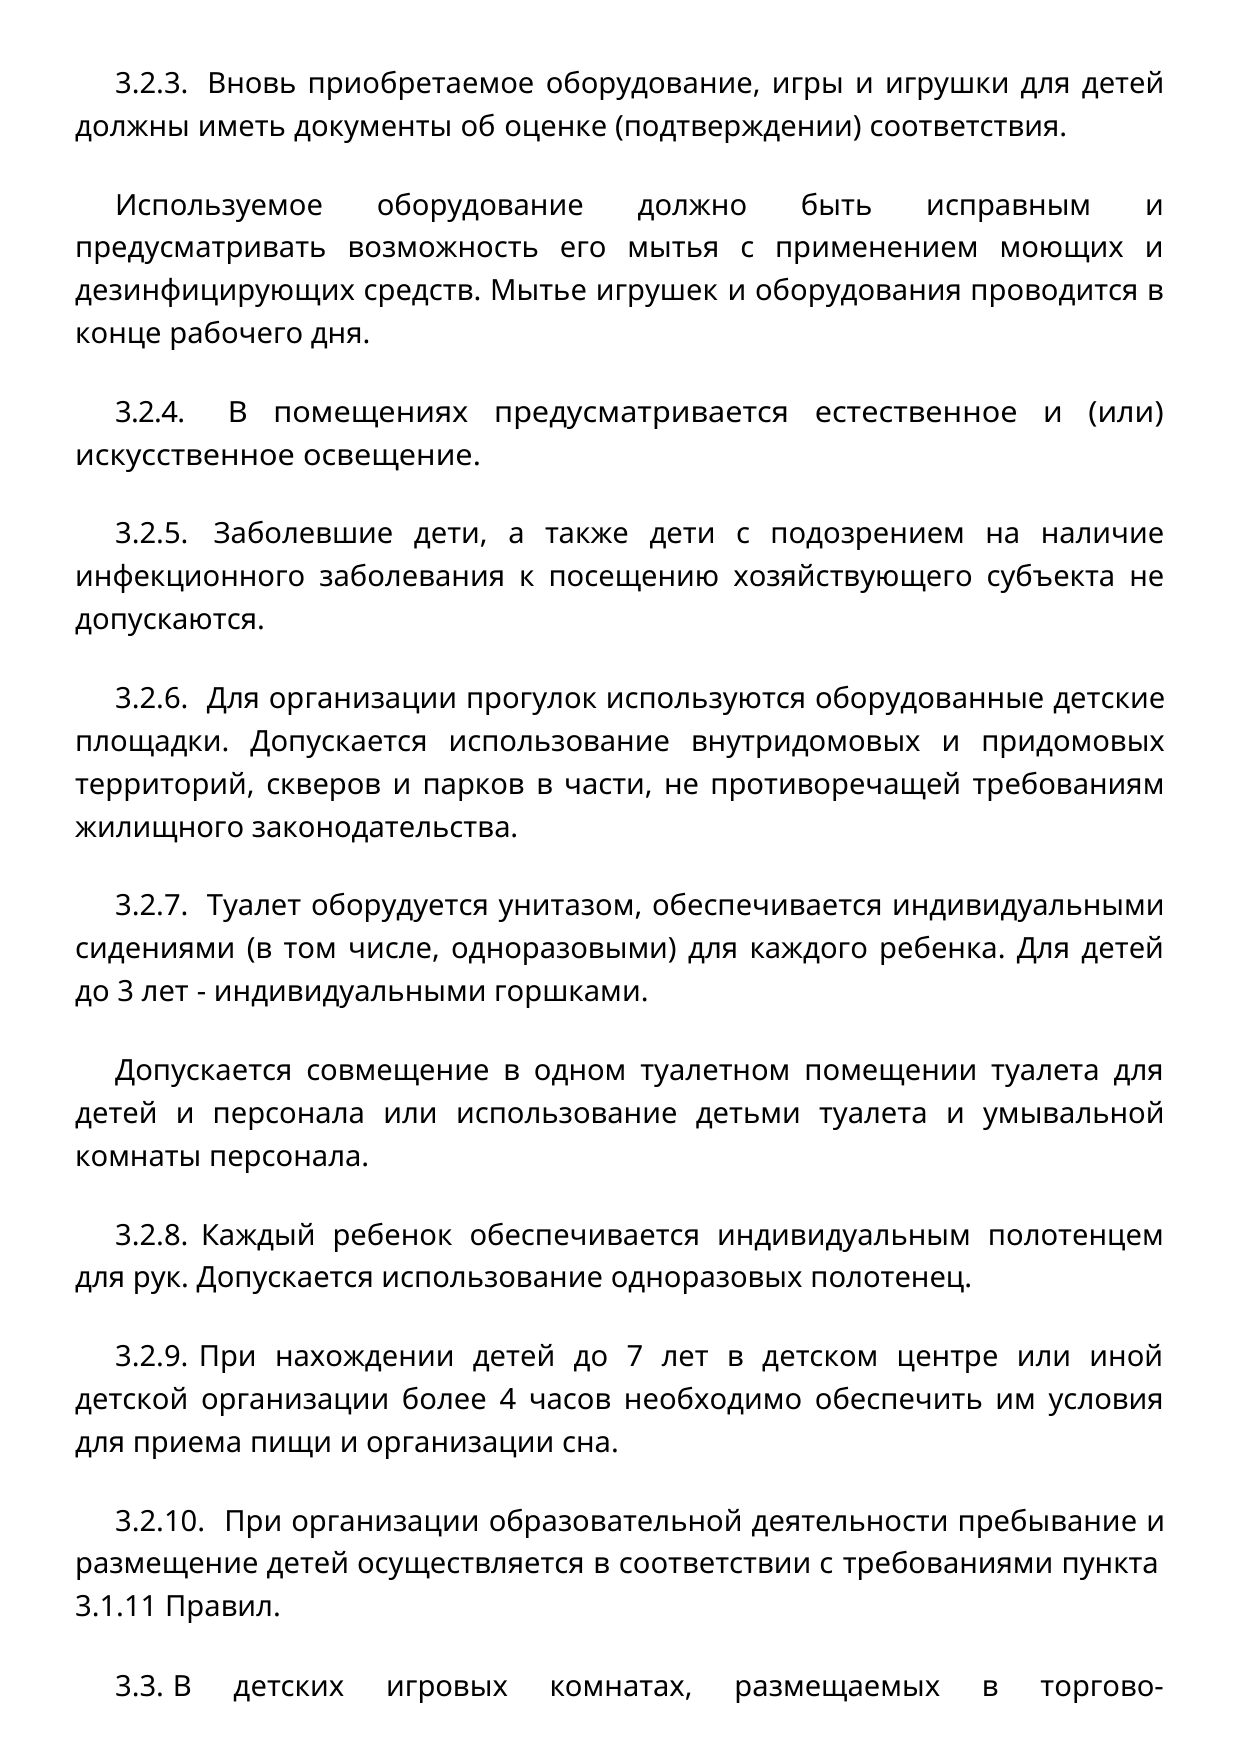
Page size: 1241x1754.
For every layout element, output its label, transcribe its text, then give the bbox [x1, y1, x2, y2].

text 3.1.11 Правил. [75, 1586, 1178, 1625]
list Для организации прогулок используются оборудованные детские площадки. Допускается использование внутридомовых и придомовых территорий, скверов и парков в части, не противоречащей требованиям жилищного законодательства. [75, 677, 1165, 846]
list Каждый ребенок обеспечивается индивидуальным полотенцем для рук. Допускается использование одноразовых полотенец. [75, 1214, 1164, 1296]
list Вновь приобретаемое оборудование, игры и игрушки для детей должны иметь документы об оценке (подтверждении) соответствия. [75, 62, 1165, 144]
text Используемое оборудование должно быть исправным и предусматривать возможность его мытья с применением моющих и дезинфицирующих средств. Мытье игрушек и оборудования проводится в конце рабочего дня. [75, 184, 1164, 352]
list В помещениях предусматривается естественное и (или) искусственное освещение. [75, 391, 1164, 474]
list Заболевшие дети, а также дети с подозрением на наличие инфекционного заболевания к посещению хозяйствующего субъекта не допускаются. [75, 513, 1164, 638]
list Туалет оборудуется унитазом, обеспечивается индивидуальными сидениями (в том числе, одноразовыми) для каждого ребенка. Для детей до 3 лет - индивидуальными горшками. [75, 885, 1164, 1010]
text Допускается совмещение в одном туалетном помещении туалета для детей и персонала или использование детьми туалета и умывальной комнаты персонала. [75, 1049, 1165, 1174]
list При нахождении детей до 7 лет в детском центре или иной детской организации более 4 часов необходимо обеспечить им условия для приема пищи и организации сна. [75, 1336, 1165, 1461]
list При организации образовательной деятельности пребывание и размещение детей осуществляется в соответствии с требованиями пункта [75, 1500, 1165, 1582]
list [75, 1665, 1165, 1704]
